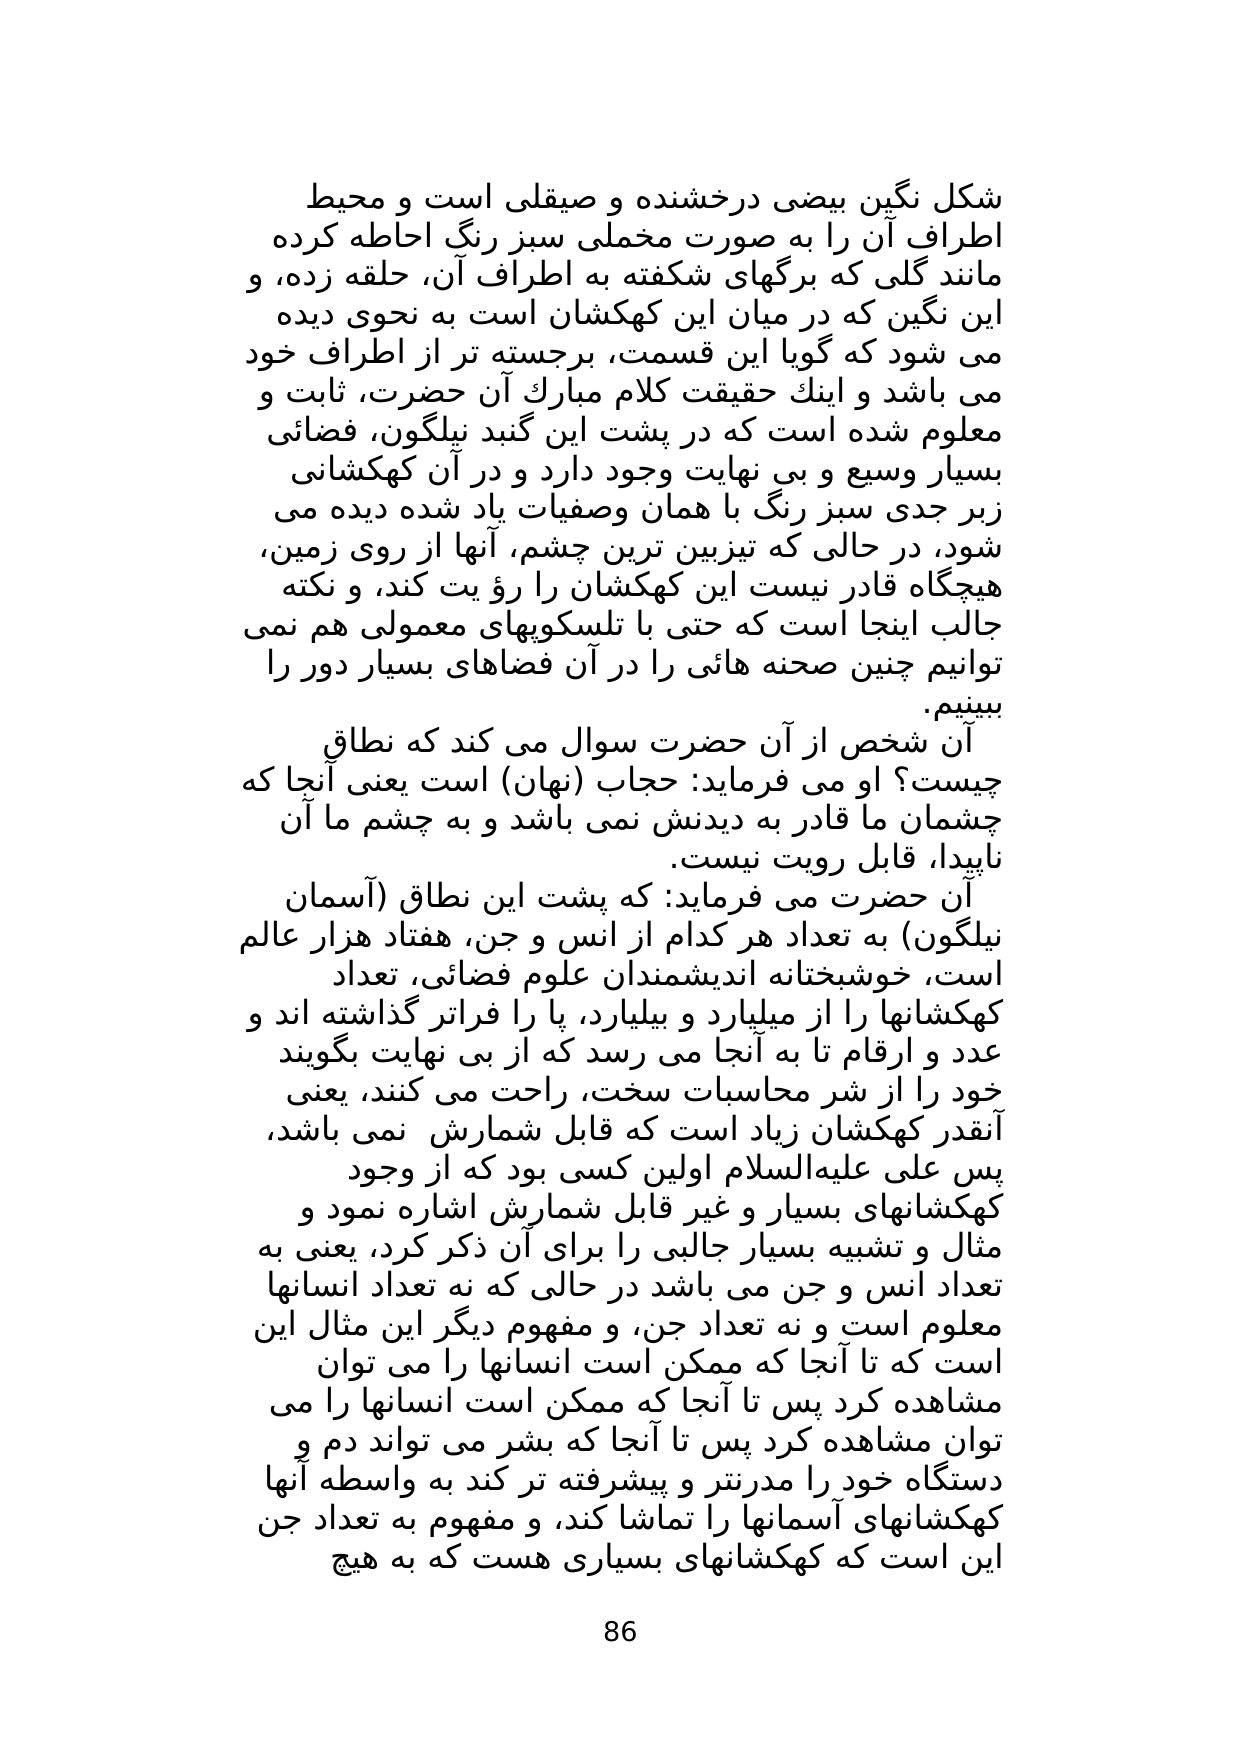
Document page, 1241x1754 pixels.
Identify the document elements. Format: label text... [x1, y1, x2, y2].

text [236, 877, 1004, 1576]
text آن شخص از آن حضرت سوال مى كند كه نطاق چيست؟ او مى فرمايد: حجاب (نهان) است يعنى آنجا كه چشمان ما قادر به ديدنش نمى باشد و به چشم ما آن ناپيدا، قابل رويت نيست. [236, 721, 1004, 877]
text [236, 177, 1004, 721]
